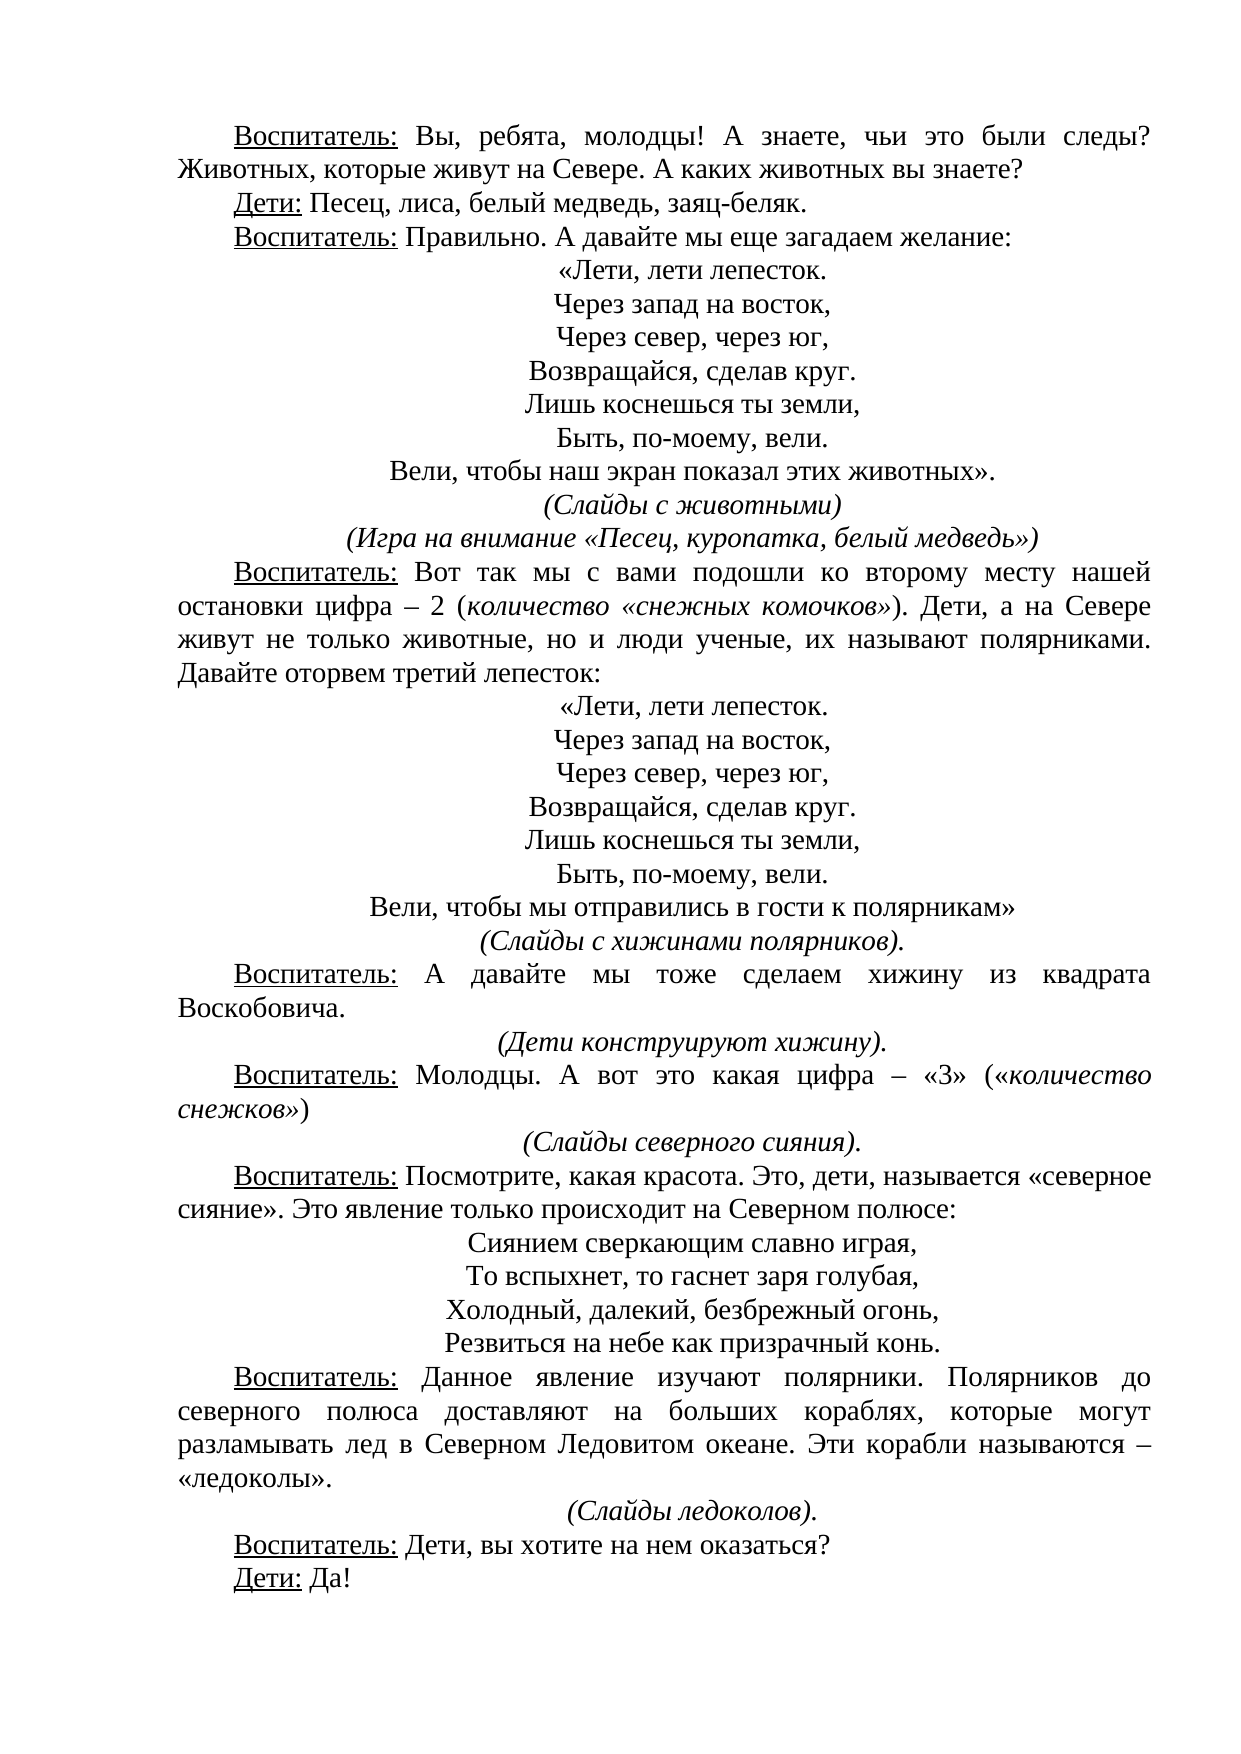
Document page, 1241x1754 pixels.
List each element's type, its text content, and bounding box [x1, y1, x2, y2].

text (Слайды с хижинами полярников). [177, 923, 1152, 957]
text Быть, по-моему, вели. [177, 856, 1152, 889]
text Вели, чтобы наш экран показал этих животных». [177, 453, 1152, 487]
text Воспитатель: Данное явление изучают полярники. Полярников до северного полюса доставляют на больших кораблях, которые могут разламывать лед в Северном Ледовитом океане. Эти корабли называются – «ледоколы». [177, 1359, 1152, 1493]
text «Лети, лети лепесток. [177, 252, 1152, 286]
text Возвращайся, сделав круг. [177, 789, 1152, 822]
text Воспитатель: А давайте мы тоже сделаем хижину из квадрата Воскобовича. [177, 957, 1152, 1024]
text Через север, через юг, [177, 319, 1152, 353]
text (Игра на внимание «Песец, куропатка, белый медведь») [177, 521, 1152, 554]
text То вспыхнет, то гаснет заря голубая, [177, 1258, 1152, 1292]
text Воспитатель: Правильно. А давайте мы еще загадаем желание: [177, 219, 1152, 252]
text Холодный, далекий, безбрежный огонь, [177, 1292, 1152, 1326]
text «Лети, лети лепесток. [177, 688, 1152, 722]
text Резвиться на небе как призрачный конь. [177, 1326, 1152, 1359]
text Через запад на восток, [177, 286, 1152, 319]
text (Дети конструируют хижину). [177, 1024, 1152, 1057]
text Воспитатель: Вы, ребята, молодцы! А знаете, чьи это были следы? Животных, которые живут на Севере. А каких животных вы знаете? [177, 118, 1152, 185]
text Лишь коснешься ты земли, [177, 822, 1152, 856]
text Вели, чтобы мы отправились в гости к полярникам» [177, 889, 1152, 923]
text Через север, через юг, [177, 755, 1152, 789]
text Лишь коснешься ты земли, [177, 386, 1152, 420]
text Воспитатель: Посмотрите, какая красота. Это, дети, называется «северное сияние». Это явление только происходит на Северном полюсе: [177, 1158, 1152, 1225]
text Возвращайся, сделав круг. [177, 353, 1152, 386]
text (Слайды с животными) [177, 487, 1152, 521]
text Воспитатель: Дети, вы хотите на нем оказаться? [177, 1527, 1152, 1560]
text (Слайды ледоколов). [177, 1493, 1152, 1527]
text Дети: Да! [177, 1560, 1152, 1594]
text Быть, по-моему, вели. [177, 420, 1152, 453]
text Дети: Песец, лиса, белый медведь, заяц-беляк. [177, 185, 1152, 219]
text Воспитатель: Молодцы. А вот это какая цифра – «3» («количество снежков») [177, 1057, 1152, 1124]
text Сиянием сверкающим славно играя, [177, 1225, 1152, 1258]
text Воспитатель: Вот так мы с вами подошли ко второму месту нашей остановки цифра – 2 (количество «снежных комочков»). Дети, а на Севере живут не только животные, но и люди ученые, их называют полярниками. Давайте оторвем третий лепесток: [177, 554, 1152, 688]
text (Слайды северного сияния). [177, 1124, 1152, 1158]
text Через запад на восток, [177, 722, 1152, 755]
